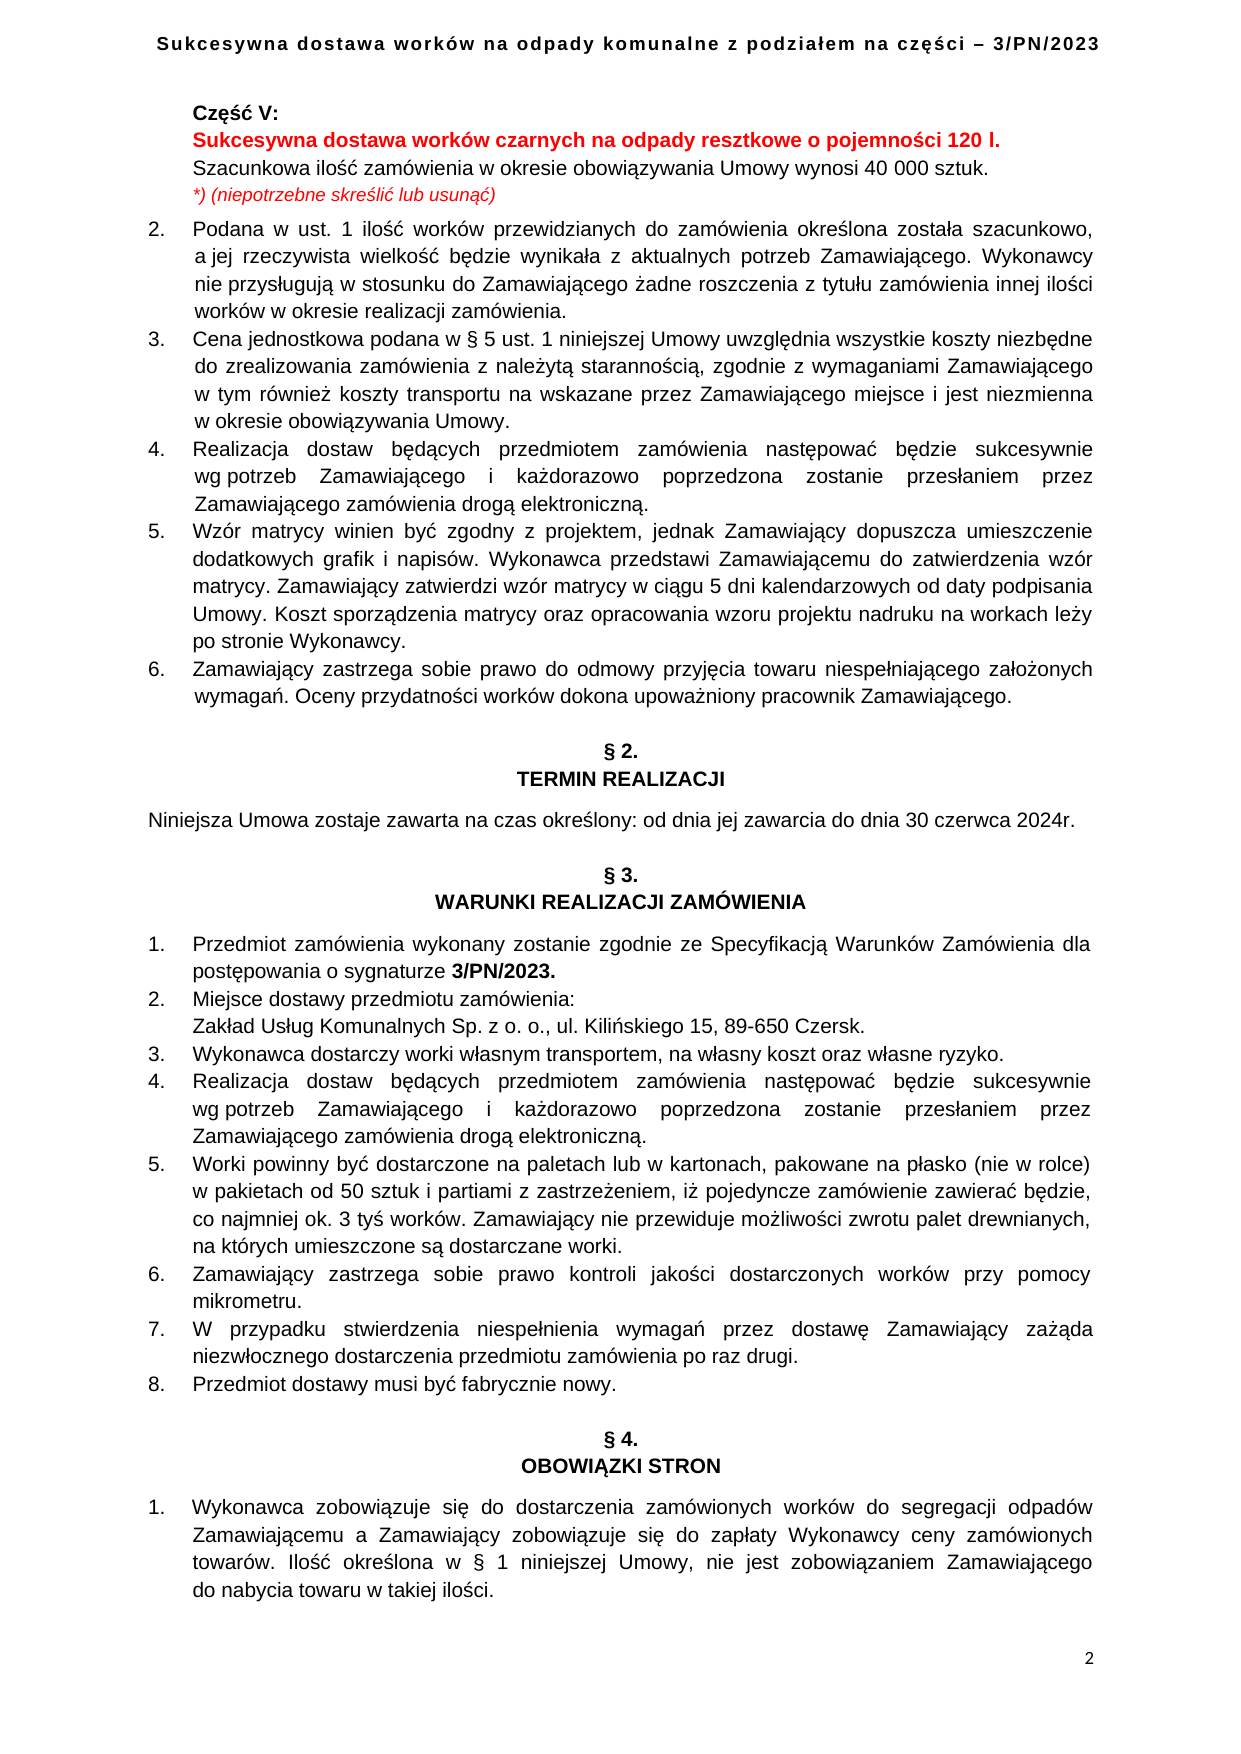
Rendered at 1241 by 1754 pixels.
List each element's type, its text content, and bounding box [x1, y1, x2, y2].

list Podana w ust. 1 ilość worków przewidzianych do zamówienia określona została szacunkowo, a jej rzeczywista wielkość będzie wynikała z aktualnych potrzeb Zamawiającego. Wykonawcy nie przysługują w stosunku do Zamawiającego żadne roszczenia z tytułu zamówienia innej ilości worków w okresie realizacji zamówienia. [148, 216, 1094, 323]
list W przypadku stwierdzenia niespełnienia wymagań przez dostawę Zamawiający zażąda niezwłocznego dostarczenia przedmiotu zamówienia po raz drugi. [148, 1316, 1094, 1368]
text OBOWIĄZKI STRON [148, 1454, 1094, 1478]
text Szacunkowa ilość zamówienia w okresie obowiązywania Umowy wynosi 40 000 sztuk. [192, 156, 1094, 180]
list Miejsce dostawy przedmiotu zamówienia: [148, 986, 1092, 1010]
text Niniejsza Umowa zostaje zawarta na czas określony: od dnia jej zawarcia do dnia 30 czerwca 2024r. [148, 808, 1094, 832]
text § 2. [148, 739, 1094, 763]
text *) (niepotrzebne skreślić lub usunąć) [192, 183, 1094, 205]
text § 3. [148, 863, 1094, 887]
list Zamawiający zastrzega sobie prawo do odmowy przyjęcia towaru niespełniającego założonych wymagań. Oceny przydatności worków dokona upoważniony pracownik Zamawiającego. [148, 656, 1094, 708]
text Część V: [192, 101, 1094, 125]
list Worki powinny być dostarczone na paletach lub w kartonach, pakowane na płasko (nie w rolce) w pakietach od 50 sztuk i partiami z zastrzeżeniem, iż pojedyncze zamówienie zawierać będzie, co najmniej ok. 3 tyś worków. Zamawiający nie przewiduje możliwości zwrotu palet drewnianych, na których umieszczone są dostarczane worki. [148, 1151, 1092, 1258]
list Przedmiot zamówienia wykonany zostanie zgodnie ze Specyfikacją Warunków Zamówienia dla postępowania o sygnaturze 3/PN/2023. [148, 931, 1092, 983]
text TERMIN REALIZACJI [148, 766, 1094, 790]
list Realizacja dostaw będących przedmiotem zamówienia następować będzie sukcesywnie wg potrzeb Zamawiającego i każdorazowo poprzedzona zostanie przesłaniem przez Zamawiającego zamówienia drogą elektroniczną. [148, 436, 1094, 515]
text § 4. [148, 1426, 1094, 1450]
list Wykonawca dostarczy worki własnym transportem, na własny koszt oraz własne ryzyko. [148, 1041, 1092, 1065]
text Zakład Usług Komunalnych Sp. z o. o., ul. Kilińskiego 15, 89-650 Czersk. [192, 1014, 1092, 1038]
list Cena jednostkowa podana w § 5 ust. 1 niniejszej Umowy uwzględnia wszystkie koszty niezbędne do zrealizowania zamówienia z należytą starannością, zgodnie z wymaganiami Zamawiającego w tym również koszty transportu na wskazane przez Zamawiającego miejsce i jest niezmienna w okresie obowiązywania Umowy. [148, 326, 1094, 433]
list Zamawiający zastrzega sobie prawo kontroli jakości dostarczonych worków przy pomocy mikrometru. [148, 1261, 1092, 1313]
list Przedmiot dostawy musi być fabrycznie nowy. [148, 1371, 1092, 1395]
list Realizacja dostaw będących przedmiotem zamówienia następować będzie sukcesywnie wg potrzeb Zamawiającego i każdorazowo poprzedzona zostanie przesłaniem przez Zamawiającego zamówienia drogą elektroniczną. [148, 1069, 1092, 1148]
list Wzór matrycy winien być zgodny z projektem, jednak Zamawiający dopuszcza umieszczenie dodatkowych grafik i napisów. Wykonawca przedstawi Zamawiającemu do zatwierdzenia wzór matrycy. Zamawiający zatwierdzi wzór matrycy w ciągu 5 dni kalendarzowych od daty podpisania Umowy. Koszt sporządzenia matrycy oraz opracowania wzoru projektu nadruku na workach leży po stronie Wykonawcy. [148, 519, 1094, 653]
text WARUNKI REALIZACJI ZAMÓWIENIA [148, 890, 1094, 914]
text 1. Wykonawca zobowiązuje się do dostarczenia zamówionych worków do segregacji odpadów Zamawiającemu a Zamawiający zobowiązuje się do zapłaty Wykonawcy ceny zamówionych towarów. Ilość określona w § 1 niniejszej Umowy, nie jest zobowiązaniem Zamawiającego do nabycia towaru w takiej ilości. [148, 1495, 1094, 1602]
text Sukcesywna dostawa worków czarnych na odpady resztkowe o pojemności 120 l. [192, 128, 1094, 152]
